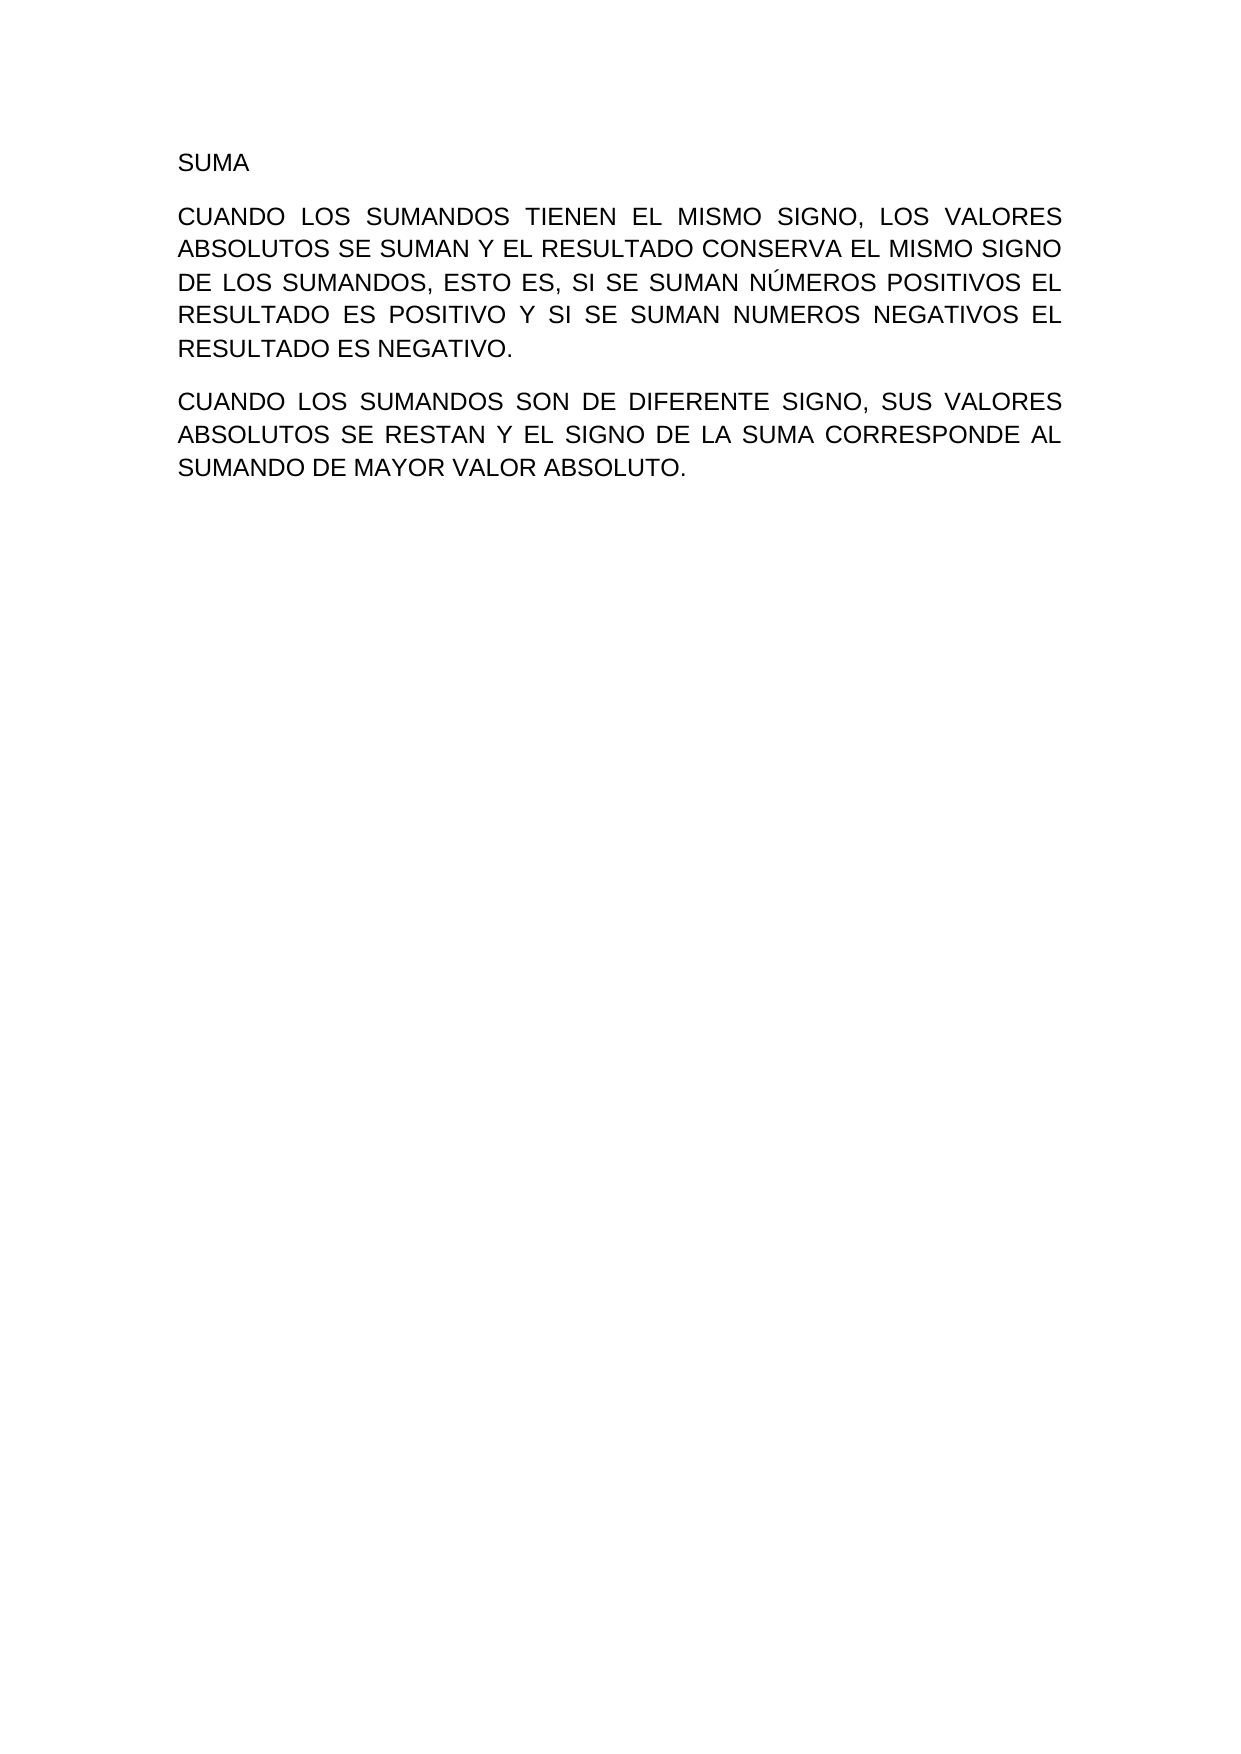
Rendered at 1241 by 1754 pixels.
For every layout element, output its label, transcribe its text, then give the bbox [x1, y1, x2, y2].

text CUANDO LOS SUMANDOS SON DE DIFERENTE SIGNO, SUS VALORES ABSOLUTOS SE RESTAN Y EL SIGNO DE LA SUMA CORRESPONDE AL SUMANDO DE MAYOR VALOR ABSOLUTO. [177, 387, 1063, 482]
text SUMA [177, 148, 1063, 176]
text CUANDO LOS SUMANDOS TIENEN EL MISMO SIGNO, LOS VALORES ABSOLUTOS SE SUMAN Y EL RESULTADO CONSERVA EL MISMO SIGNO DE LOS SUMANDOS, ESTO ES, SI SE SUMAN NÚMEROS POSITIVOS EL RESULTADO ES POSITIVO Y SI SE SUMAN NUMEROS NEGATIVOS EL RESULTADO ES NEGATIVO. [177, 201, 1063, 362]
